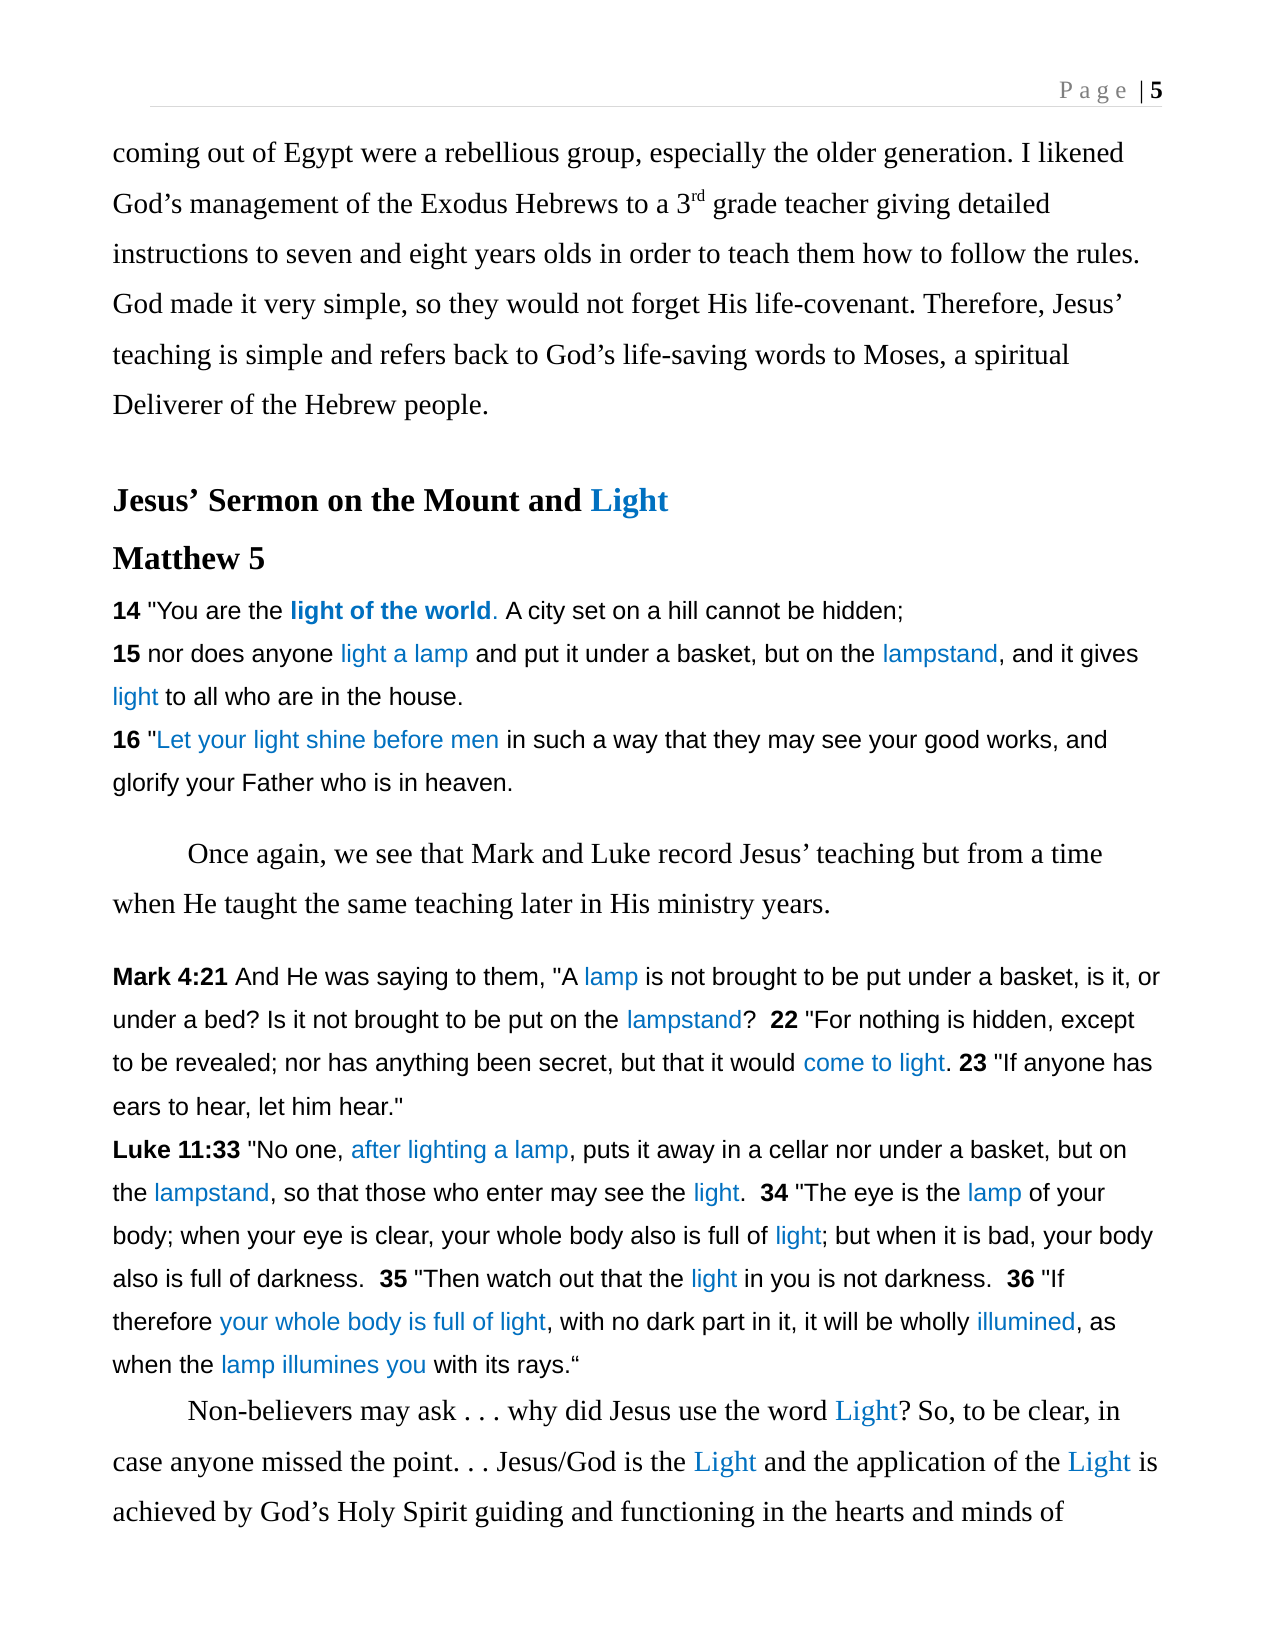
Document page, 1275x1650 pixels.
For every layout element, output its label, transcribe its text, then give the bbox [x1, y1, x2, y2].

text Once again, we see that Mark and Luke record Jesus’ teaching but from a time when He taught the same teaching later in His ministry years. [112, 836, 1162, 920]
text 15 nor does anyone light a lamp and put it under a basket, but on the lampstand, and it gives light to all who are in the house. [112, 639, 1162, 711]
text Mark 4:21 And He was saying to them, "A lamp is not brought to be put under a basket, is it, or under a bed? Is it not brought to be put on the lampstand? 22 "For nothing is hidden, except to be revealed; nor has anything been secret, but that it would come to light. 23 "If anyone has ears to hear, let him hear." [112, 962, 1162, 1120]
text Jesus’ Sermon on the Mount and Light [112, 481, 1162, 519]
text 14 "You are the light of the world. A city set on a hill cannot be hidden; [112, 596, 1162, 624]
text Matthew 5 [112, 538, 1162, 576]
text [112, 136, 1162, 421]
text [112, 1393, 1162, 1527]
text 16 "Let your light shine before men in such a way that they may see your good works, and glorify your Father who is in heaven. [112, 725, 1162, 797]
text Luke 11:33 "No one, after lighting a lamp, puts it away in a cellar nor under a basket, but on the lampstand, so that those who enter may see the light. 34 "The eye is the lamp of your body; when your eye is clear, your whole body also is full of light; but when it is bad, your body also is full of darkness. 35 "Then watch out that the light in you is not darkness. 36 "If therefore your whole body is full of light, with no dark part in it, it will be wholly illumined, as when the lamp illumines you with its rays.“ [112, 1134, 1162, 1379]
